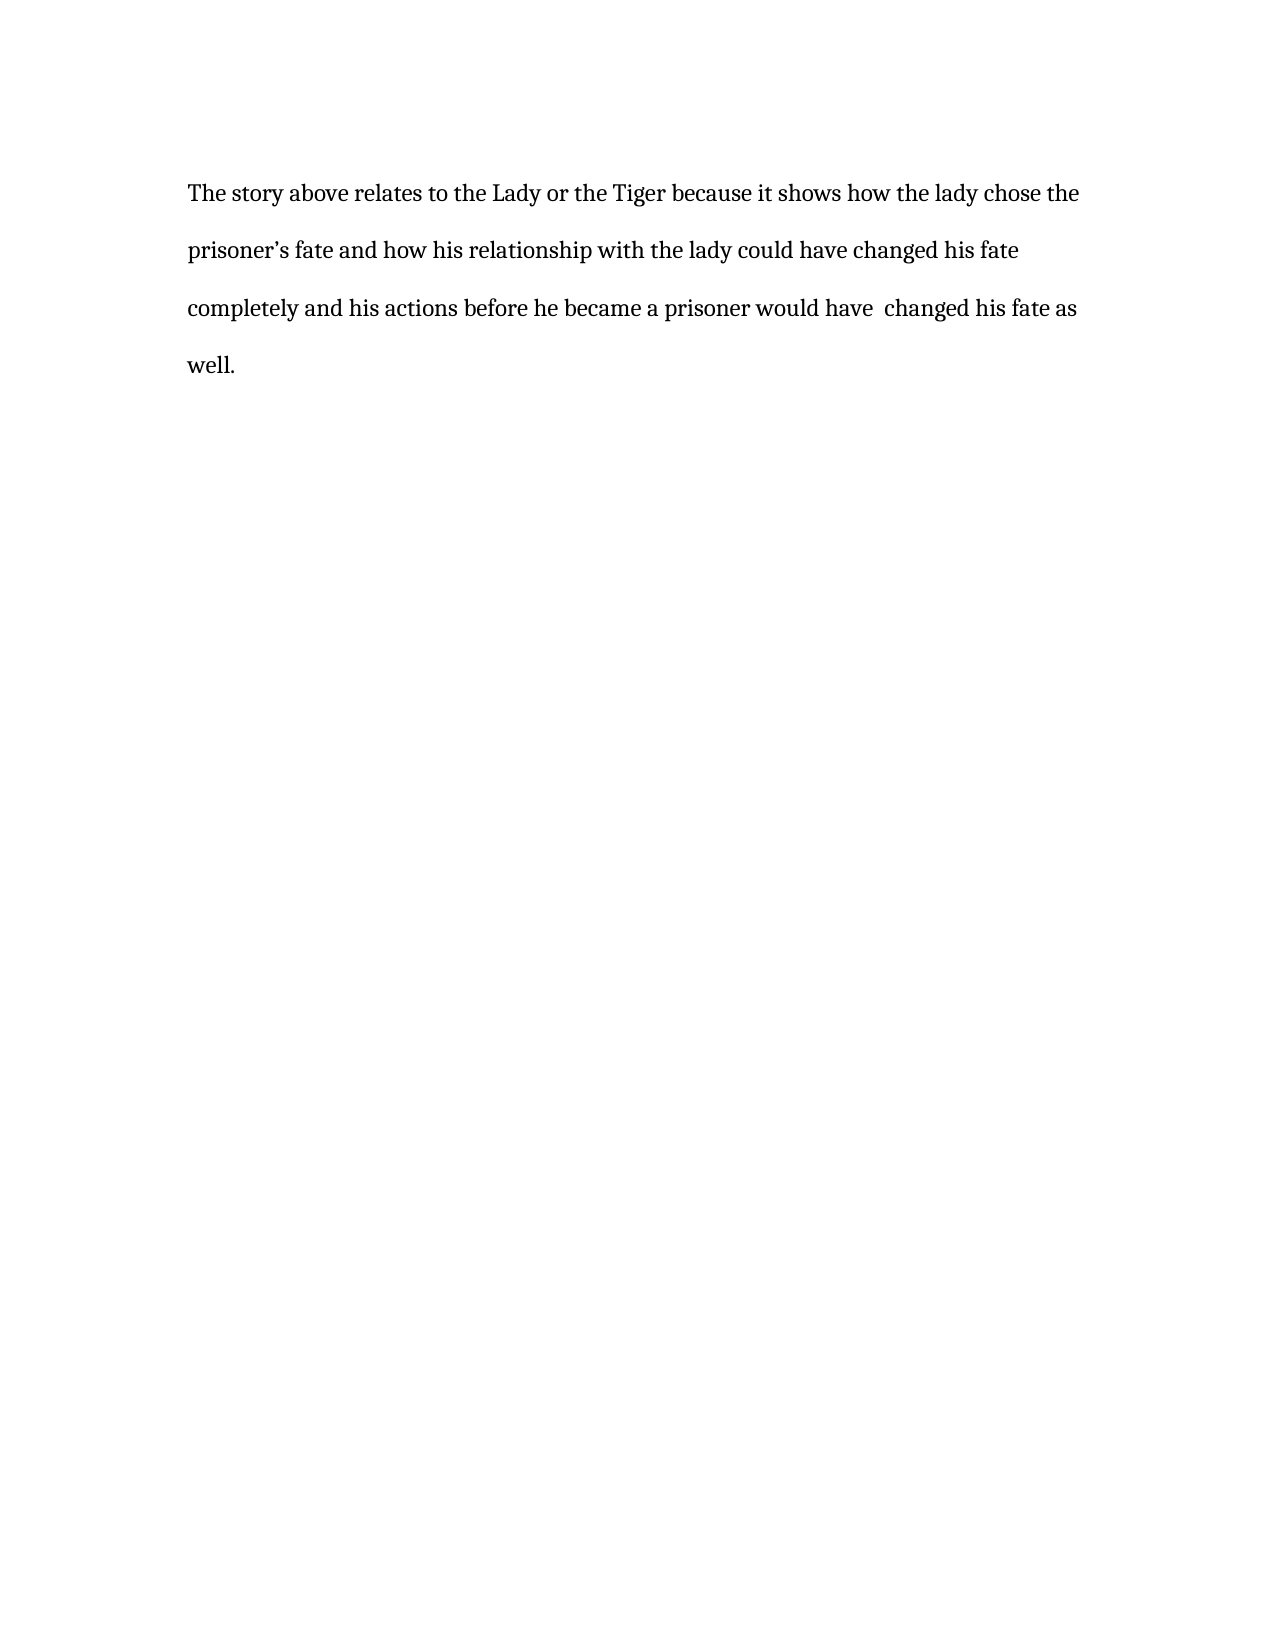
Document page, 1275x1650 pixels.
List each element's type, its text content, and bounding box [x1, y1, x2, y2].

text The story above relates to the Lady or the Tiger because it shows how the lady chose the prisoner’s fate and how his relationship with the lady could have changed his fate completely and his actions before he became a prisoner would have changed his fate as well. [187, 179, 1087, 380]
